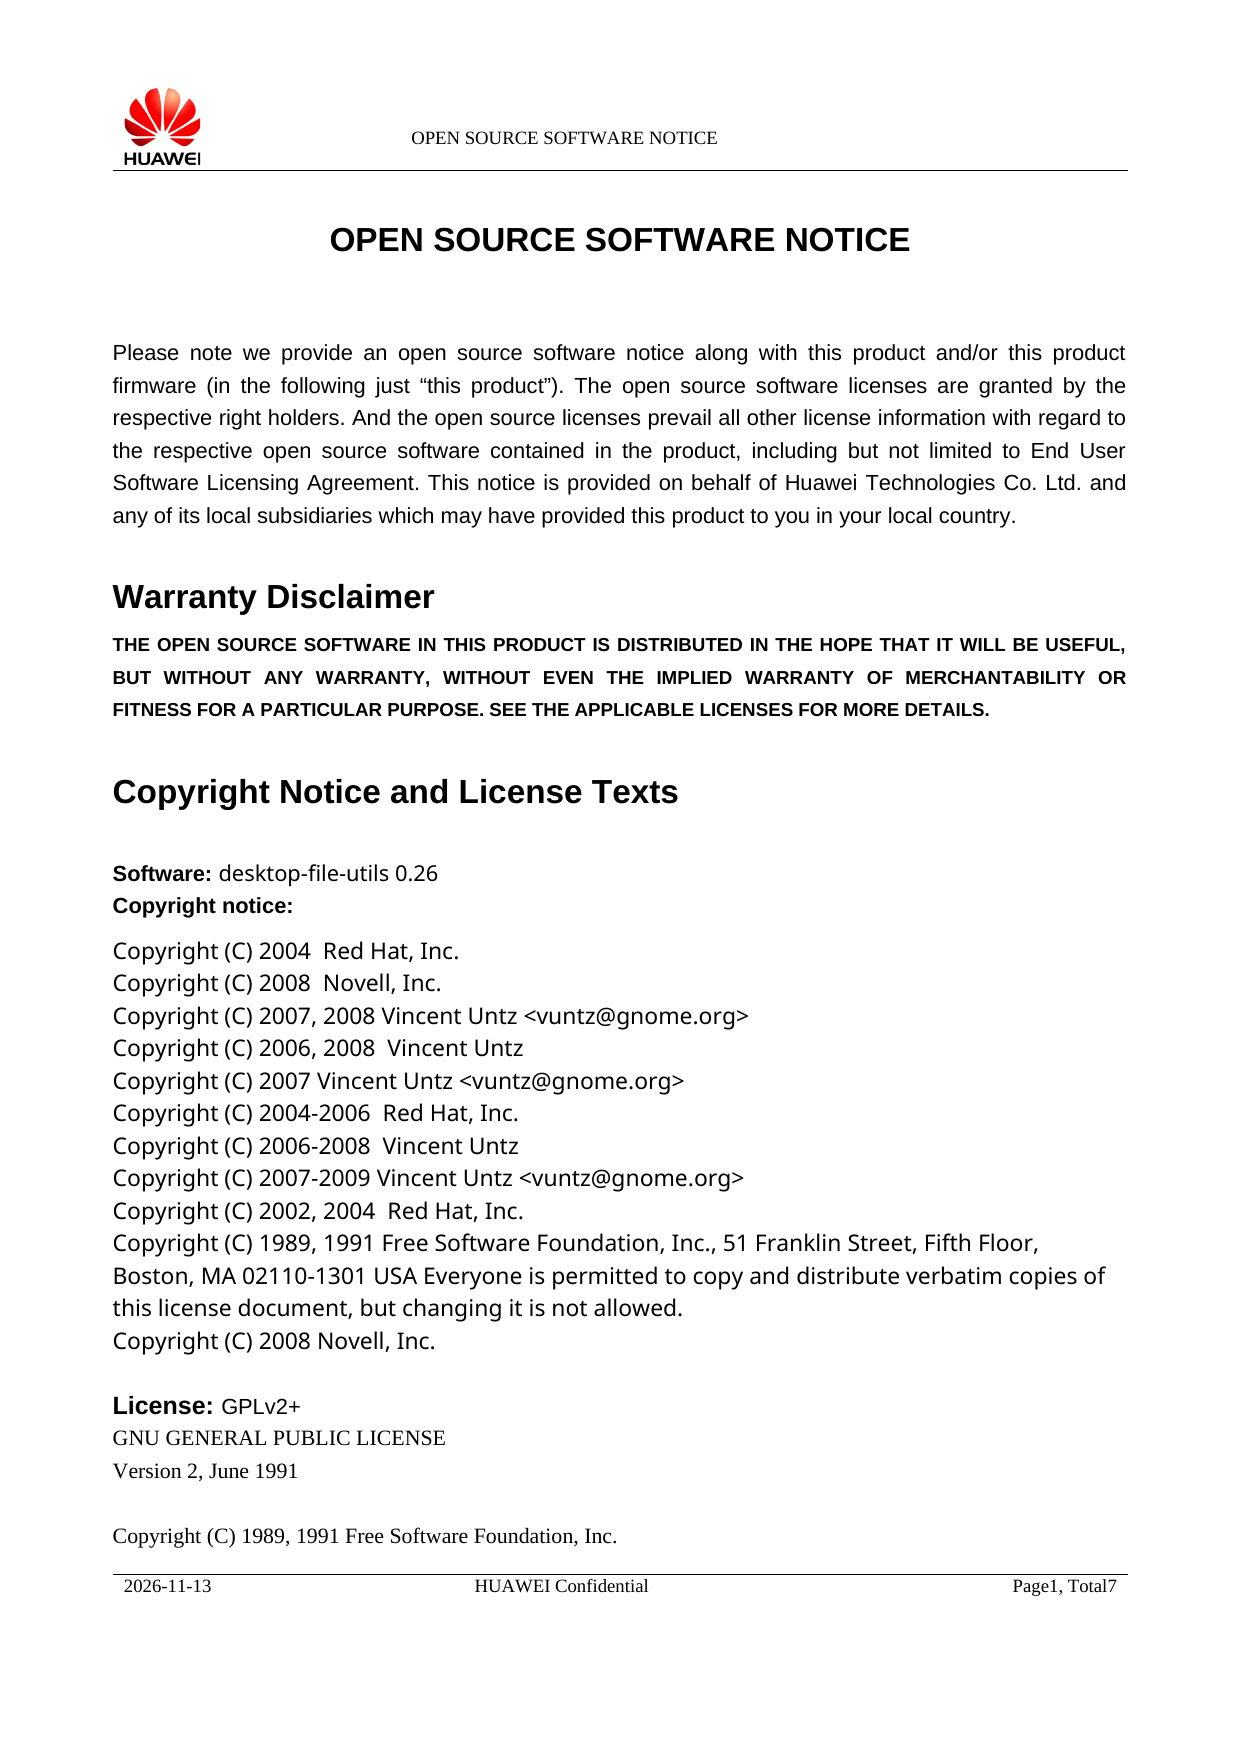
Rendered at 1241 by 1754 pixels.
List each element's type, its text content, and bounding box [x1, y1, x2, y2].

text Warranty Disclaimer [112, 564, 1128, 629]
text The open source software in this product is distributed in the hope that it will be useful, but WITHOUT ANY WARRANTY, without even the implied warranty of MERCHANTABILITY or FITNESS FOR A PARTICULAR PURPOSE. See the applicable licenses for more details. [112, 629, 1128, 726]
text OPEN SOURCE SOFTWARE NOTICE [112, 206, 1128, 271]
picture [124, 88, 201, 165]
text License: GPLv2+ [112, 1389, 1128, 1421]
text Copyright (C) 2004 Red Hat, Inc. Copyright (C) 2008 Novell, Inc. Copyright (C) 2007, 2008 Vincent Untz <vuntz@gnome.org> Copyright (C) 2006, 2008 Vincent Untz Copyright (C) 2007 Vincent Untz <vuntz@gnome.org> Copyright (C) 2004-2006 Red Hat, Inc. Copyright (C) 2006-2008 Vincent Untz Copyright (C) 2007-2009 Vincent Untz <vuntz@gnome.org> Copyright (C) 2002, 2004 Red Hat, Inc. Copyright (C) 1989, 1991 Free Software Foundation, Inc., 51 Franklin Street, Fifth Floor, Boston, MA 02110-1301 USA Everyone is permitted to copy and distribute verbatim copies of this license document, but changing it is not allowed. Copyright (C) 2008 Novell, Inc. [112, 934, 1128, 1389]
text Copyright notice: [112, 889, 1128, 921]
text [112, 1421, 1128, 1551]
text Please note we provide an open source software notice along with this product and/or this product firmware (in the following just “this product”). The open source software licenses are granted by the respective right holders. And the open source licenses prevail all other license information with regard to the respective open source software contained in the product, including but not limited to End User Software Licensing Agreement. This notice is provided on behalf of Huawei Technologies Co. Ltd. and any of its local subsidiaries which may have provided this product to you in your local country. [112, 336, 1128, 531]
title Software: desktop-file-utils 0.26 [112, 856, 1128, 889]
text Copyright Notice and License Texts [112, 759, 1128, 824]
